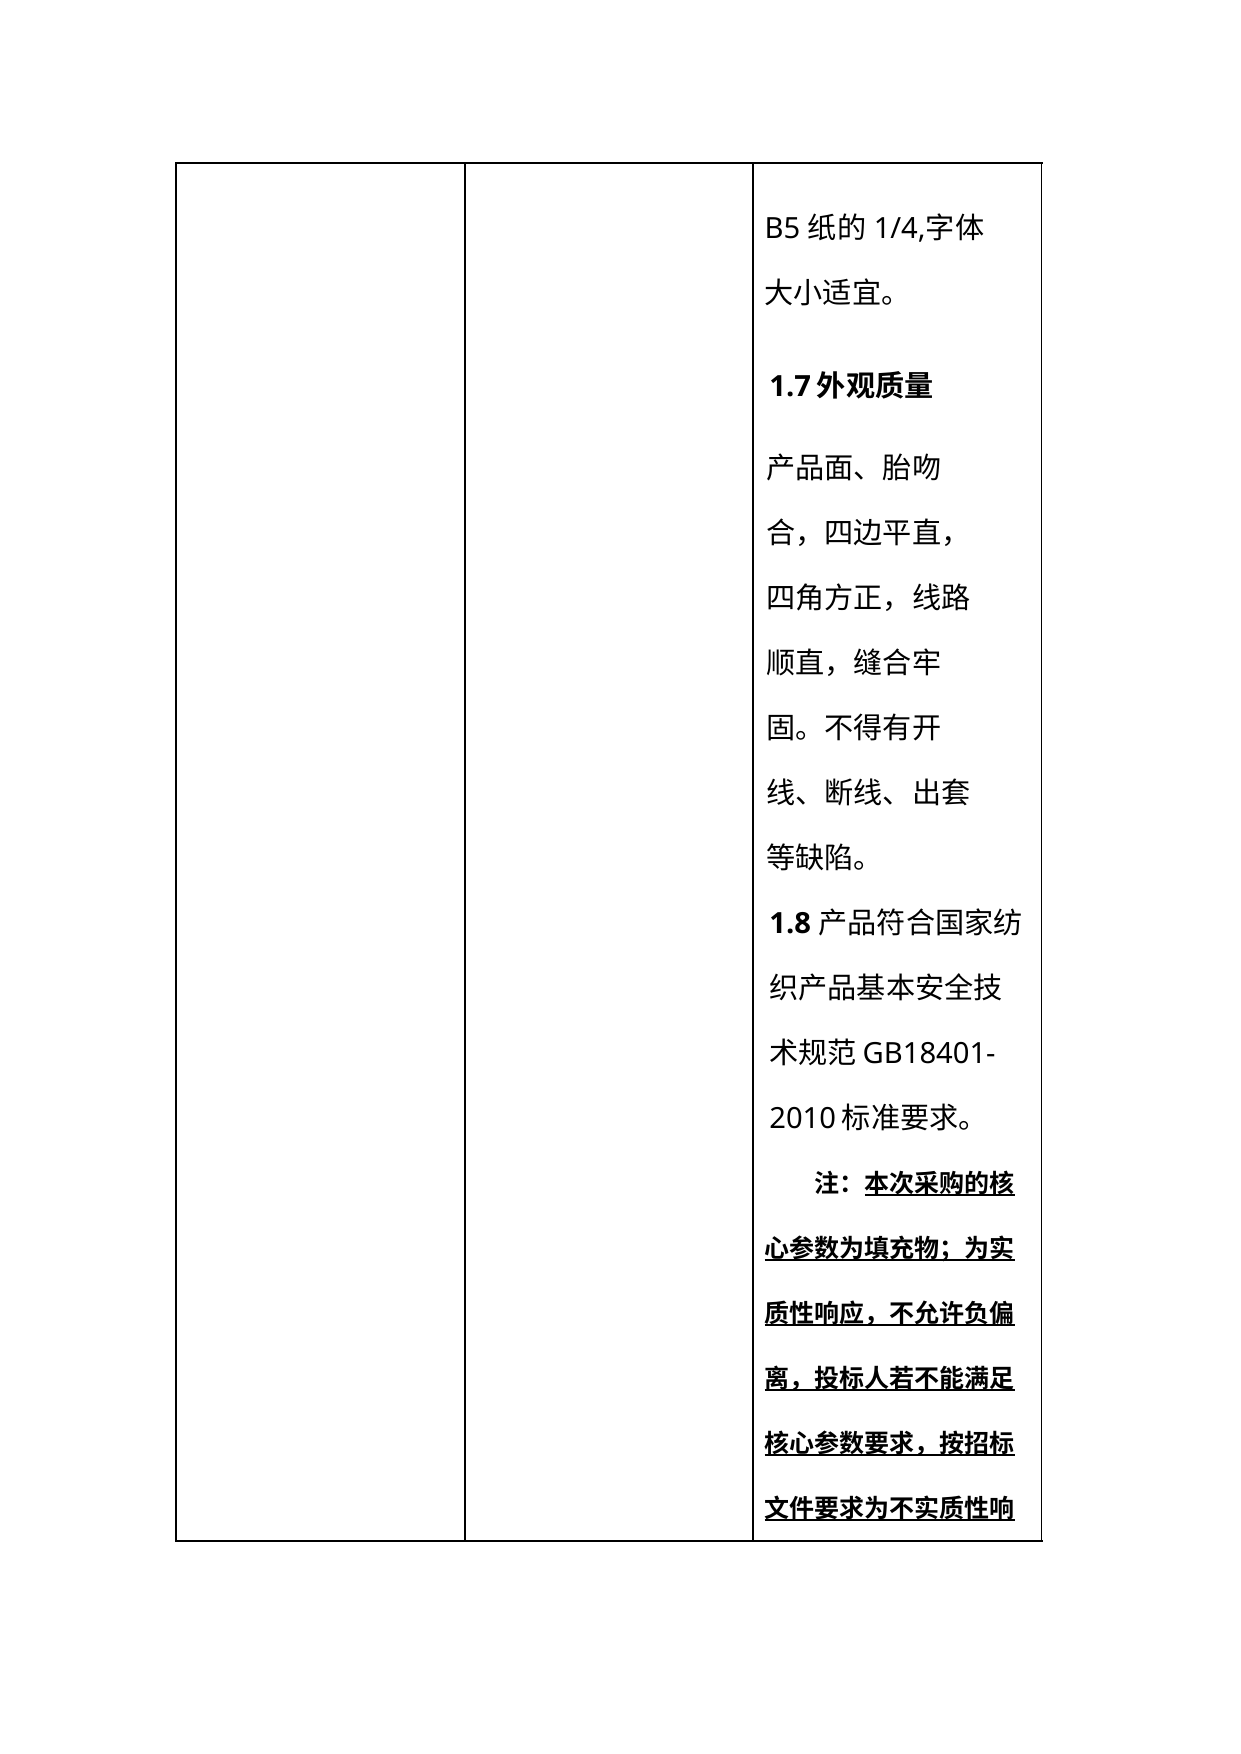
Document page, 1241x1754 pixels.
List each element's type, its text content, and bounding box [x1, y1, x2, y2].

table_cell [754, 164, 1041, 1540]
table_cell [466, 164, 752, 1540]
table_cell 1 [177, 164, 464, 1540]
